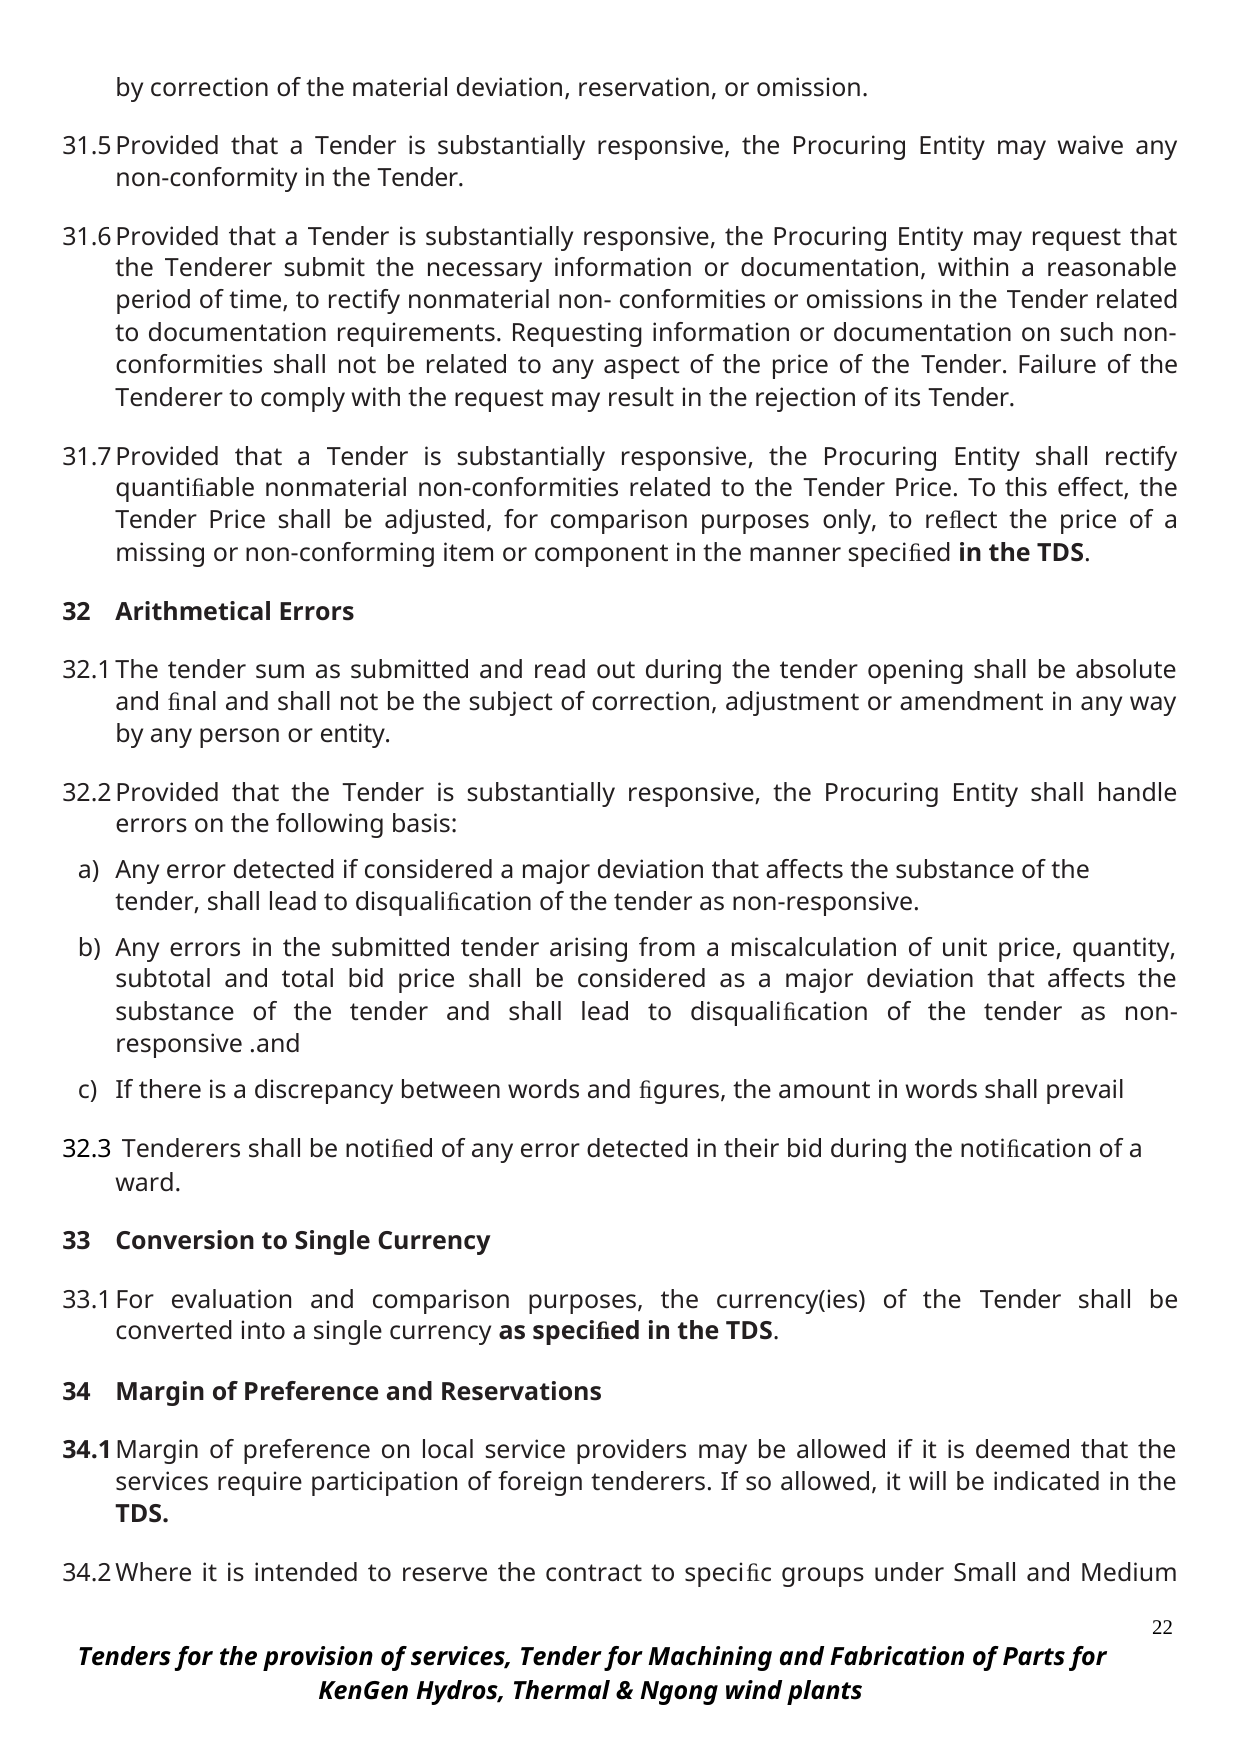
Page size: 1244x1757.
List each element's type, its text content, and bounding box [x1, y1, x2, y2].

list If there is a discrepancy between words and ﬁgures, the amount in words shall prevail [78, 1072, 1178, 1106]
list Any errors in the submitted tender arising from a miscalculation of unit price, quantity, subtotal and total bid price shall be considered as a major deviation that affects the substance of the tender and shall lead to disqualiﬁcation of the tender as non-responsive .and [78, 930, 1178, 1060]
list Margin of preference on local service providers may be allowed if it is deemed that the services require participation of foreign tenderers. If so allowed, it will be indicated in the TDS. [62, 1433, 1178, 1530]
list Provided that a Tender is substantially responsive, the Procuring Entity may request that the Tenderer submit the necessary information or documentation, within a reasonable period of time, to rectify nonmaterial non- conformities or omissions in the Tender related to documentation requirements. Requesting information or documentation on such non-conformities shall not be related to any aspect of the price of the Tender. Failure of the Tenderer to comply with the request may result in the rejection of its Tender. [62, 219, 1178, 413]
list The tender sum as submitted and read out during the tender opening shall be absolute and ﬁnal and shall not be the subject of correction, adjustment or amendment in any way by any person or entity. [62, 653, 1178, 750]
list Conversion to Single Currency [62, 1223, 1178, 1257]
list Provided that the Tender is substantially responsive, the Procuring Entity shall handle errors on the following basis: [62, 775, 1178, 840]
text 33.1 For evaluation and comparison purposes, the currency(ies) of the Tender shall be converted into a single currency as speciﬁed in the TDS. [62, 1282, 1178, 1347]
list Margin of Preference and Reservations [62, 1374, 1178, 1408]
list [62, 1556, 1178, 1588]
list Provided that a Tender is substantially responsive, the Procuring Entity may waive any non-conformity in the Tender. [62, 129, 1178, 193]
list Any error detected if considered a major deviation that affects the substance of the tender, shall lead to disqualiﬁcation of the tender as non-responsive. [78, 853, 1178, 918]
list Provided that a Tender is substantially responsive, the Procuring Entity shall rectify quantiﬁable nonmaterial non-conformities related to the Tender Price. To this effect, the Tender Price shall be adjusted, for comparison purposes only, to reﬂect the price of a missing or non-conforming item or component in the manner speciﬁed in the TDS. [62, 439, 1178, 568]
list Arithmetical Errors [62, 593, 1178, 627]
list Tenderers shall be notiﬁed of any error detected in their bid during the notiﬁcation of a ward. [62, 1131, 1178, 1199]
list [62, 71, 1178, 103]
